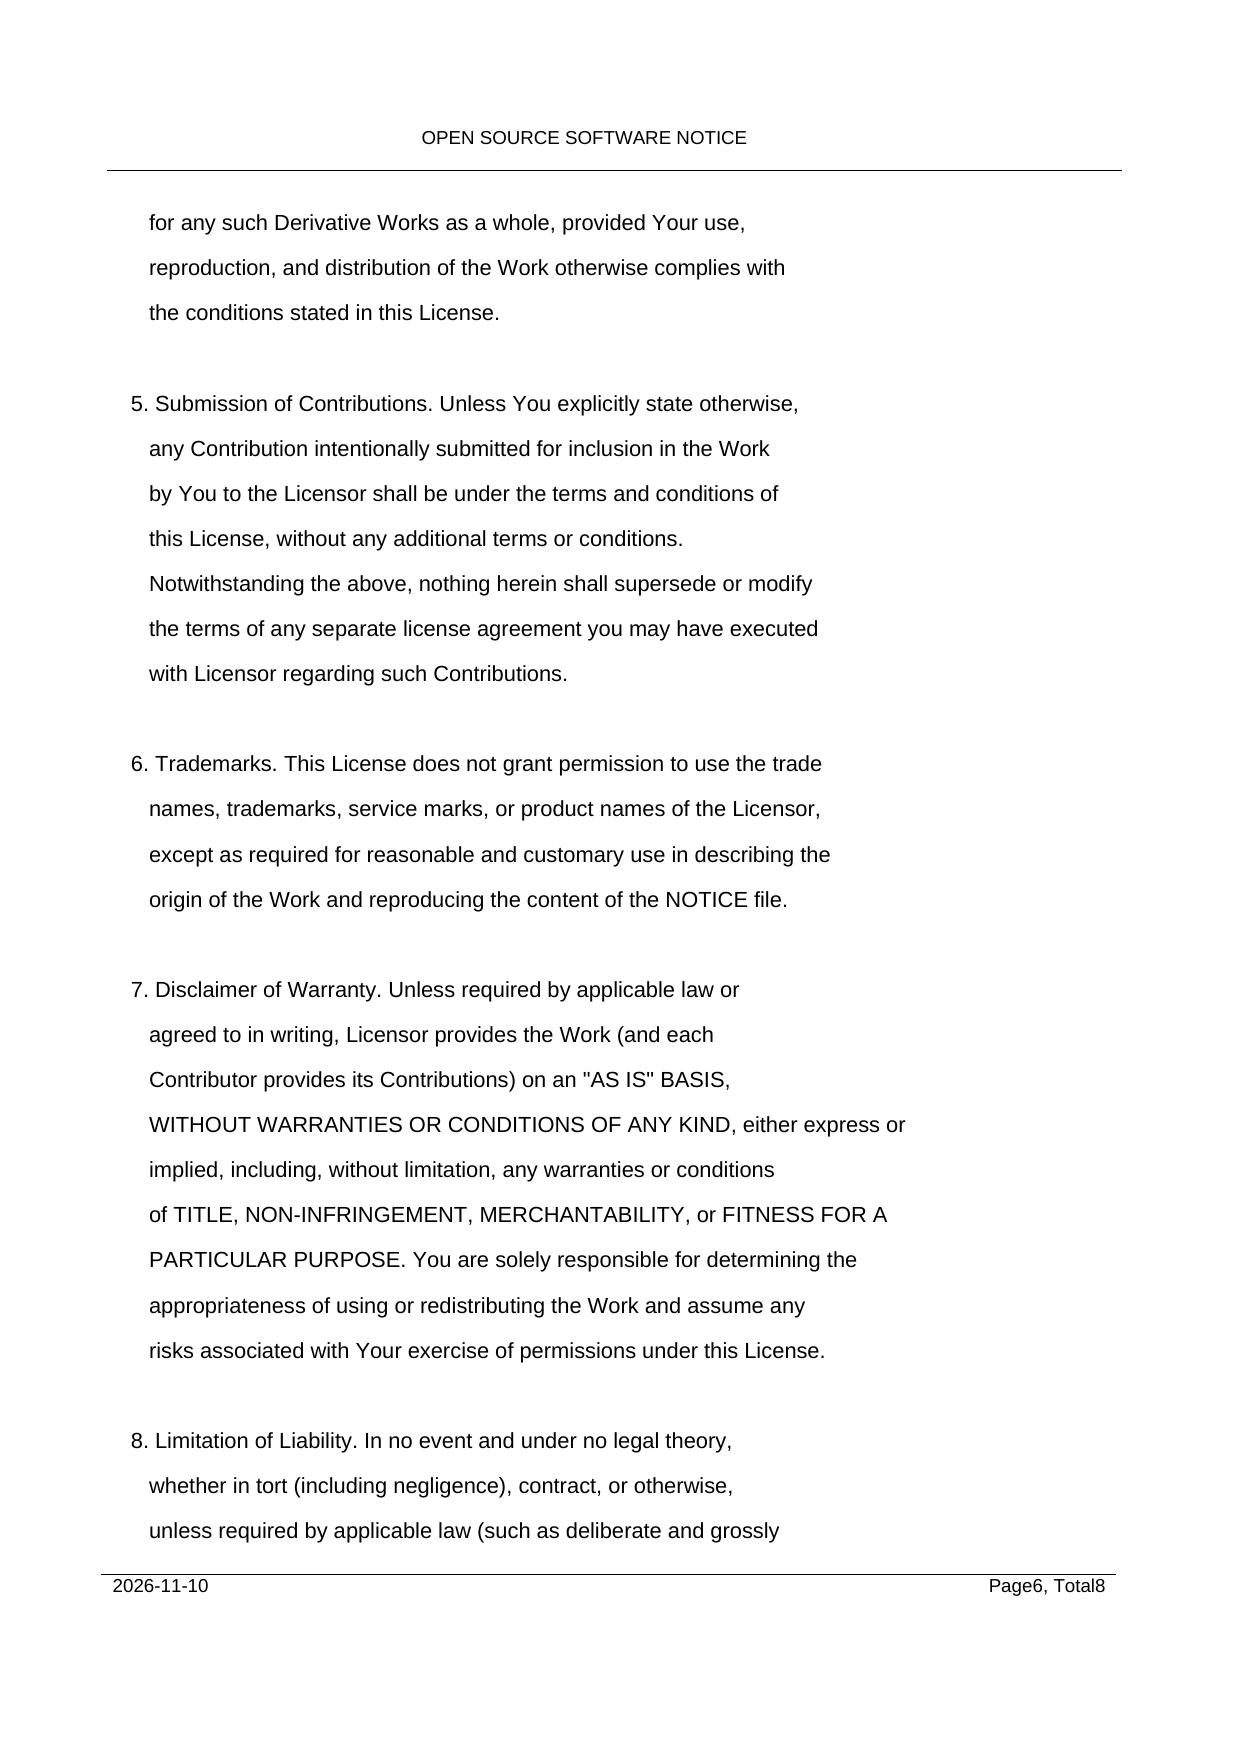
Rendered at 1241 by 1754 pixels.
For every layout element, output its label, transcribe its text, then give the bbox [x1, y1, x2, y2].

text implied, including, without limitation, any warranties or conditions [112, 1153, 1128, 1186]
text 6. Trademarks. This License does not grant permission to use the trade [112, 748, 1128, 780]
text 5. Submission of Contributions. Unless You explicitly state otherwise, [112, 387, 1128, 419]
text for any such Derivative Works as a whole, provided Your use, [112, 206, 1128, 239]
text except as required for reasonable and customary use in describing the [112, 838, 1128, 870]
text risks associated with Your exercise of permissions under this License. [112, 1334, 1128, 1366]
text any Contribution intentionally submitted for inclusion in the Work [112, 432, 1128, 464]
text of TITLE, NON-INFRINGEMENT, MERCHANTABILITY, or FITNESS FOR A [112, 1199, 1128, 1231]
text origin of the Work and reproducing the content of the NOTICE file. [112, 883, 1128, 915]
text Notwithstanding the above, nothing herein shall supersede or modify [112, 567, 1128, 600]
text 8. Limitation of Liability. In no event and under no legal theory, [112, 1424, 1128, 1457]
text PARTICULAR PURPOSE. You are solely responsible for determining the [112, 1244, 1128, 1276]
text 7. Disclaimer of Warranty. Unless required by applicable law or [112, 973, 1128, 1006]
text the conditions stated in this License. [112, 297, 1128, 329]
text agreed to in writing, Licensor provides the Work (and each [112, 1018, 1128, 1051]
text with Licensor regarding such Contributions. [112, 657, 1128, 690]
text whether in tort (including negligence), contract, or otherwise, [112, 1469, 1128, 1502]
text WITHOUT WARRANTIES OR CONDITIONS OF ANY KIND, either express or [112, 1108, 1128, 1141]
text by You to the Licensor shall be under the terms and conditions of [112, 477, 1128, 509]
text reproduction, and distribution of the Work otherwise complies with [112, 251, 1128, 284]
text this License, without any additional terms or conditions. [112, 522, 1128, 554]
text appropriateness of using or redistributing the Work and assume any [112, 1289, 1128, 1321]
text Contributor provides its Contributions) on an "AS IS" BASIS, [112, 1063, 1128, 1096]
text the terms of any separate license agreement you may have executed [112, 612, 1128, 645]
text names, trademarks, service marks, or product names of the Licensor, [112, 793, 1128, 825]
text unless required by applicable law (such as deliberate and grossly [112, 1514, 1128, 1547]
